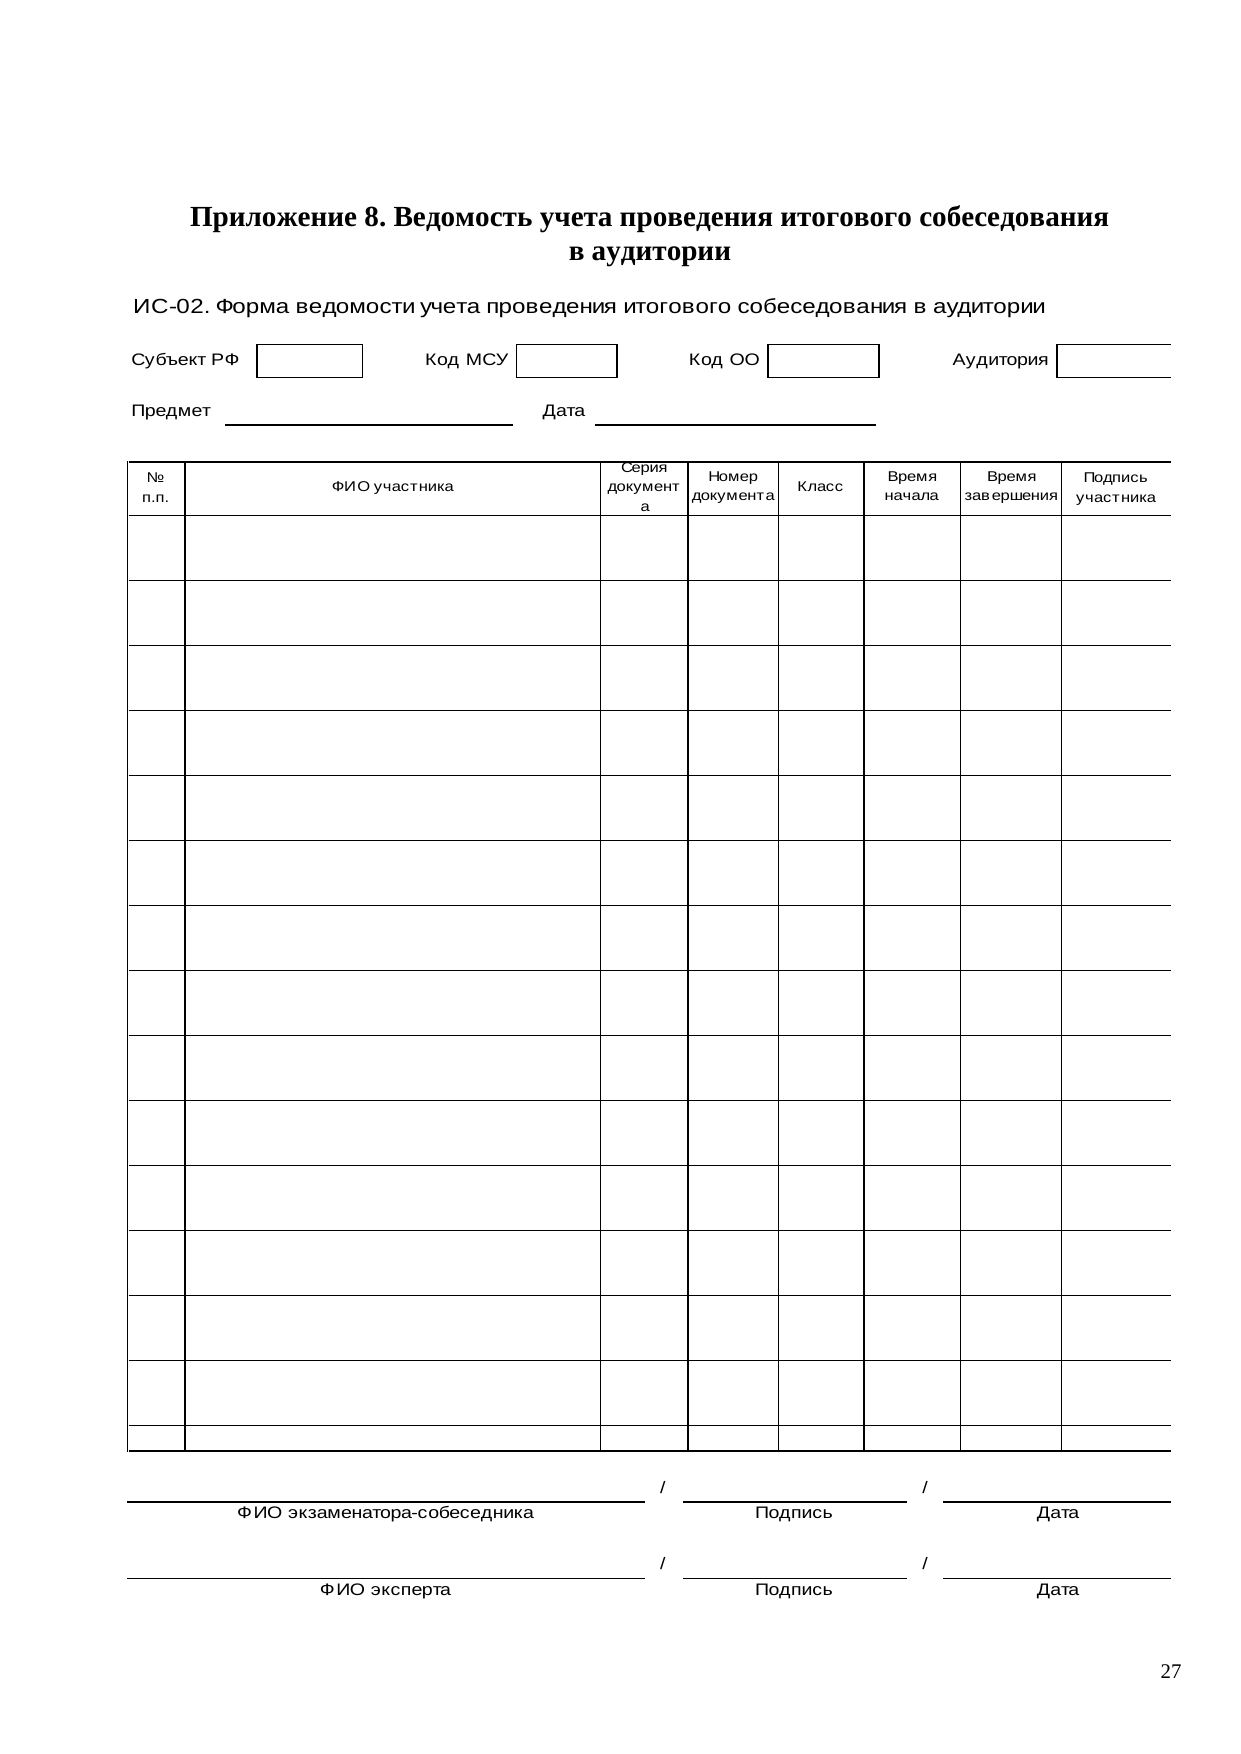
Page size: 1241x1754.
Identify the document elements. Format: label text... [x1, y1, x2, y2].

subtitle Приложение 8. Ведомость учета проведения итогового собеседования [118, 199, 1181, 233]
subtitle в аудитории [118, 233, 1181, 266]
